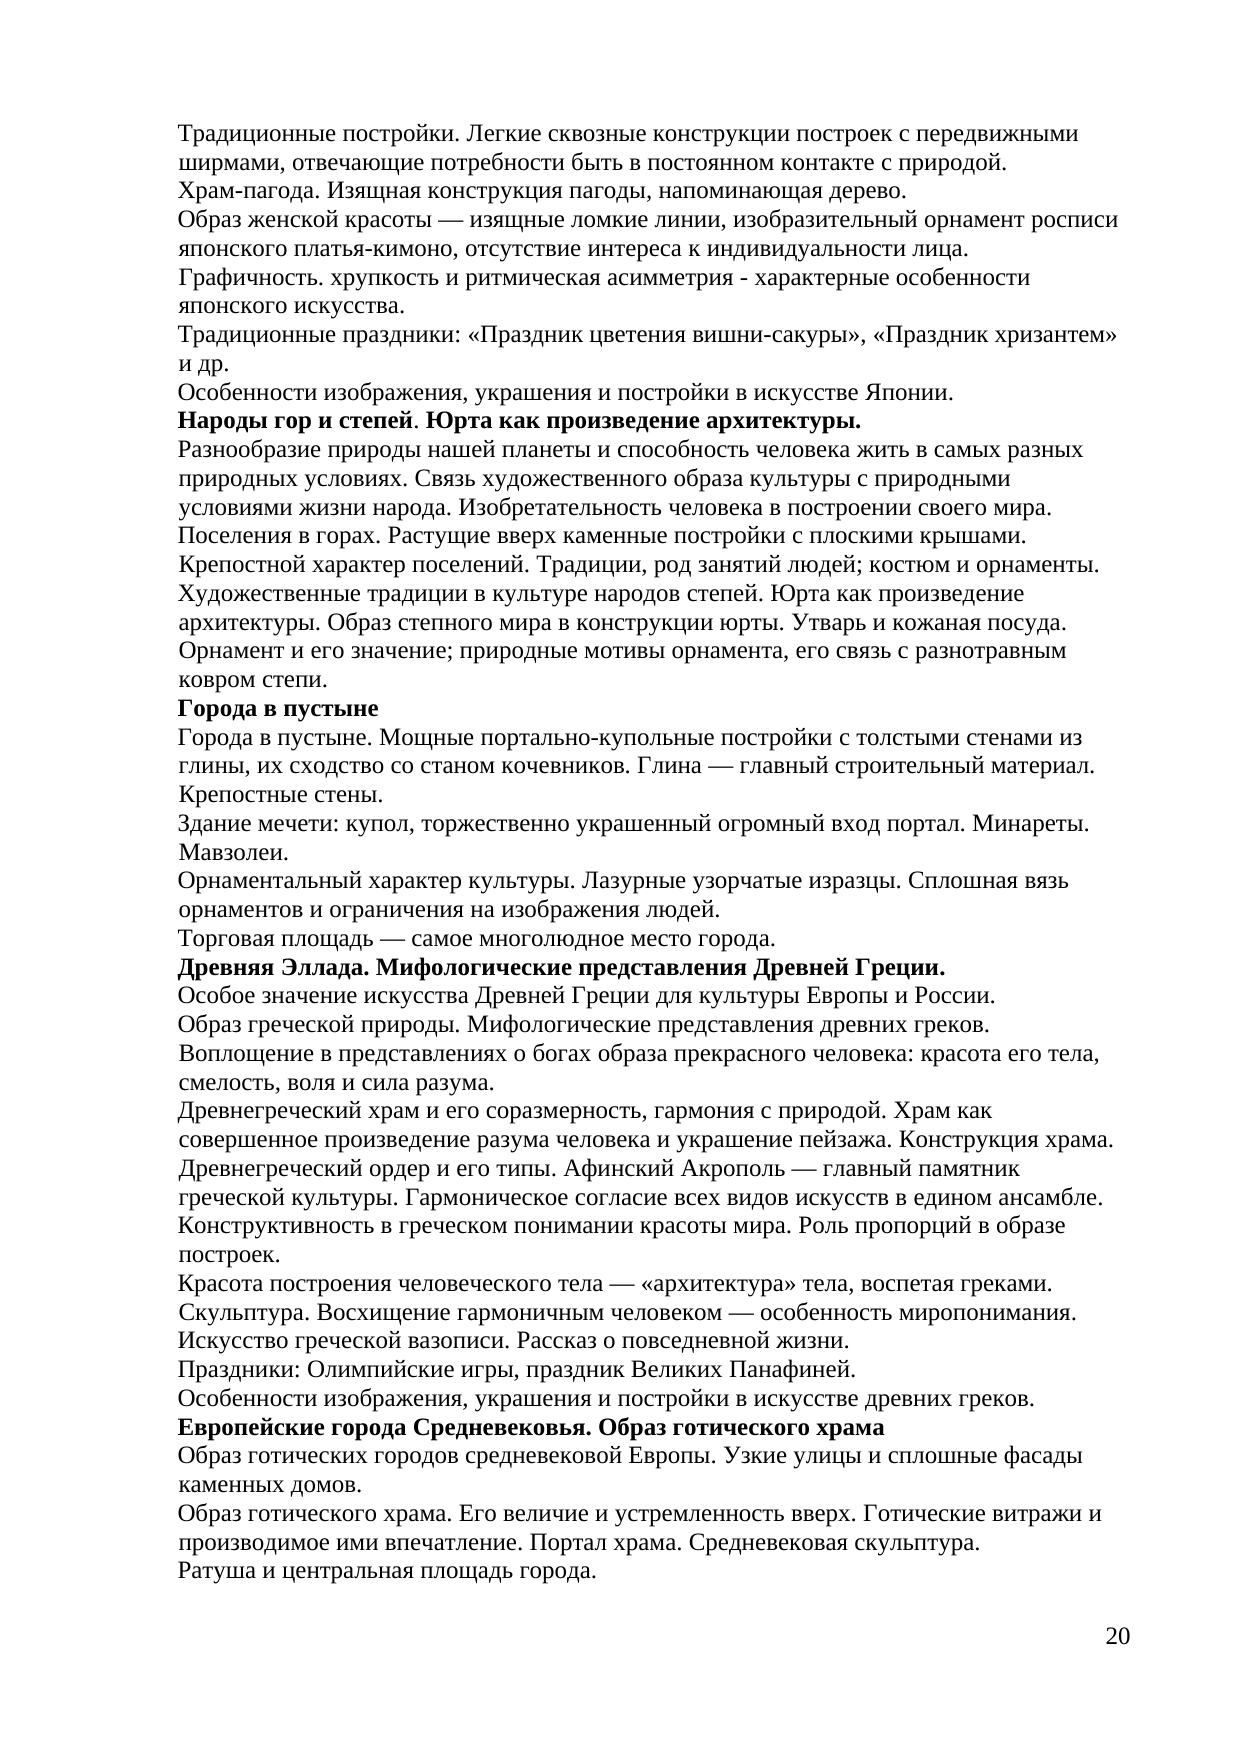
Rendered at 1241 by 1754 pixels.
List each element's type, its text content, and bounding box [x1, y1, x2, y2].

text Особенности изображения, украшения и постройки в искусстве древних греков. [177, 1383, 1130, 1412]
text Европейские города Средневековья. Образ готического храма [177, 1412, 1130, 1441]
text Традиционные праздники: «Праздник цветения вишни-сакуры», «Праздник хризантем» и др. [177, 319, 1130, 377]
text Особенности изображения, украшения и постройки в искусстве Японии. [177, 377, 1130, 406]
text Ратуша и центральная площадь города. [177, 1556, 1130, 1584]
text Конструктивность в греческом понимании красоты мира. Роль пропорций в образе построек. [177, 1211, 1130, 1268]
text Города в пустыне. Мощные портально-купольные постройки с толстыми стенами из глины, их сходство со станом кочевников. Глина — главный строительный материал. Крепостные стены. [177, 722, 1130, 808]
text Особое значение искусства Древней Греции для культуры Европы и России. [177, 981, 1130, 1009]
text Храм-пагода. Изящная конструкция пагоды, напоминающая дерево. [177, 176, 1130, 204]
text Города в пустыне [177, 693, 1130, 722]
text Народы гор и степей. Юрта как произведение архитектуры. [177, 406, 1130, 434]
text Искусство греческой вазописи. Рассказ о повседневной жизни. [177, 1326, 1130, 1354]
text Образ греческой природы. Мифологические представления древних греков. Воплощение в представлениях о богах образа прекрасного человека: красота его тела, смелость, воля и сила разума. [177, 1009, 1130, 1096]
text Художественные традиции в культуре народов степей. Юрта как произведение архитектуры. Образ степного мира в конструкции юрты. Утварь и кожаная посуда. Орнамент и его значение; природные мотивы орнамента, его связь с разнотравным ковром степи. [177, 578, 1130, 693]
text Поселения в горах. Растущие вверх каменные постройки с плоскими крышами. Крепостной характер поселений. Традиции, род занятий людей; костюм и орнаменты. [177, 521, 1130, 578]
text Образ женской красоты — изящные ломкие линии, изобразительный орнамент росписи японского платья-кимоно, отсутствие интереса к индивидуальности лица. Графичность. хрупкость и ритмическая асимметрия - характерные особенности японского искусства. [177, 204, 1130, 319]
text Традиционные постройки. Легкие сквозные конструкции построек с передвижными ширмами, отвечающие потребности быть в постоянном контакте с природой. [177, 118, 1130, 176]
text Торговая площадь — самое многолюдное место города. [177, 923, 1130, 952]
text Разнообразие природы нашей планеты и способность человека жить в самых разных природных условиях. Связь художественного образа культуры с природными условиями жизни народа. Изобретательность человека в построении своего мира. [177, 434, 1130, 521]
text Орнаментальный характер культуры. Лазурные узорчатые изразцы. Сплошная вязь орнаментов и ограничения на изображения людей. [177, 866, 1130, 923]
text Здание мечети: купол, торжественно украшенный огромный вход портал. Минареты. Мавзолеи. [177, 808, 1130, 866]
text Древняя Эллада. Мифологические представления Древней Греции. [177, 952, 1130, 981]
text Древнегреческий храм и его соразмерность, гармония с природой. Храм как совершенное произведение разума человека и украшение пейзажа. Конструкция храма. Древнегреческий ордер и его типы. Афинский Акрополь — главный памятник греческой культуры. Гармоническое согласие всех видов искусств в едином ансамбле. [177, 1096, 1130, 1211]
text Праздники: Олимпийские игры, праздник Великих Панафиней. [177, 1354, 1130, 1383]
text Образ готического храма. Его величие и устремленность вверх. Готические витражи и производимое ими впечатление. Портал храма. Средневековая скульптура. [177, 1498, 1130, 1556]
text Красота построения человеческого тела — «архитектура» тела, воспетая греками. Скульптура. Восхищение гармоничным человеком — особенность миропонимания. [177, 1268, 1130, 1326]
text Образ готических городов средневековой Европы. Узкие улицы и сплошные фасады каменных домов. [177, 1441, 1130, 1498]
